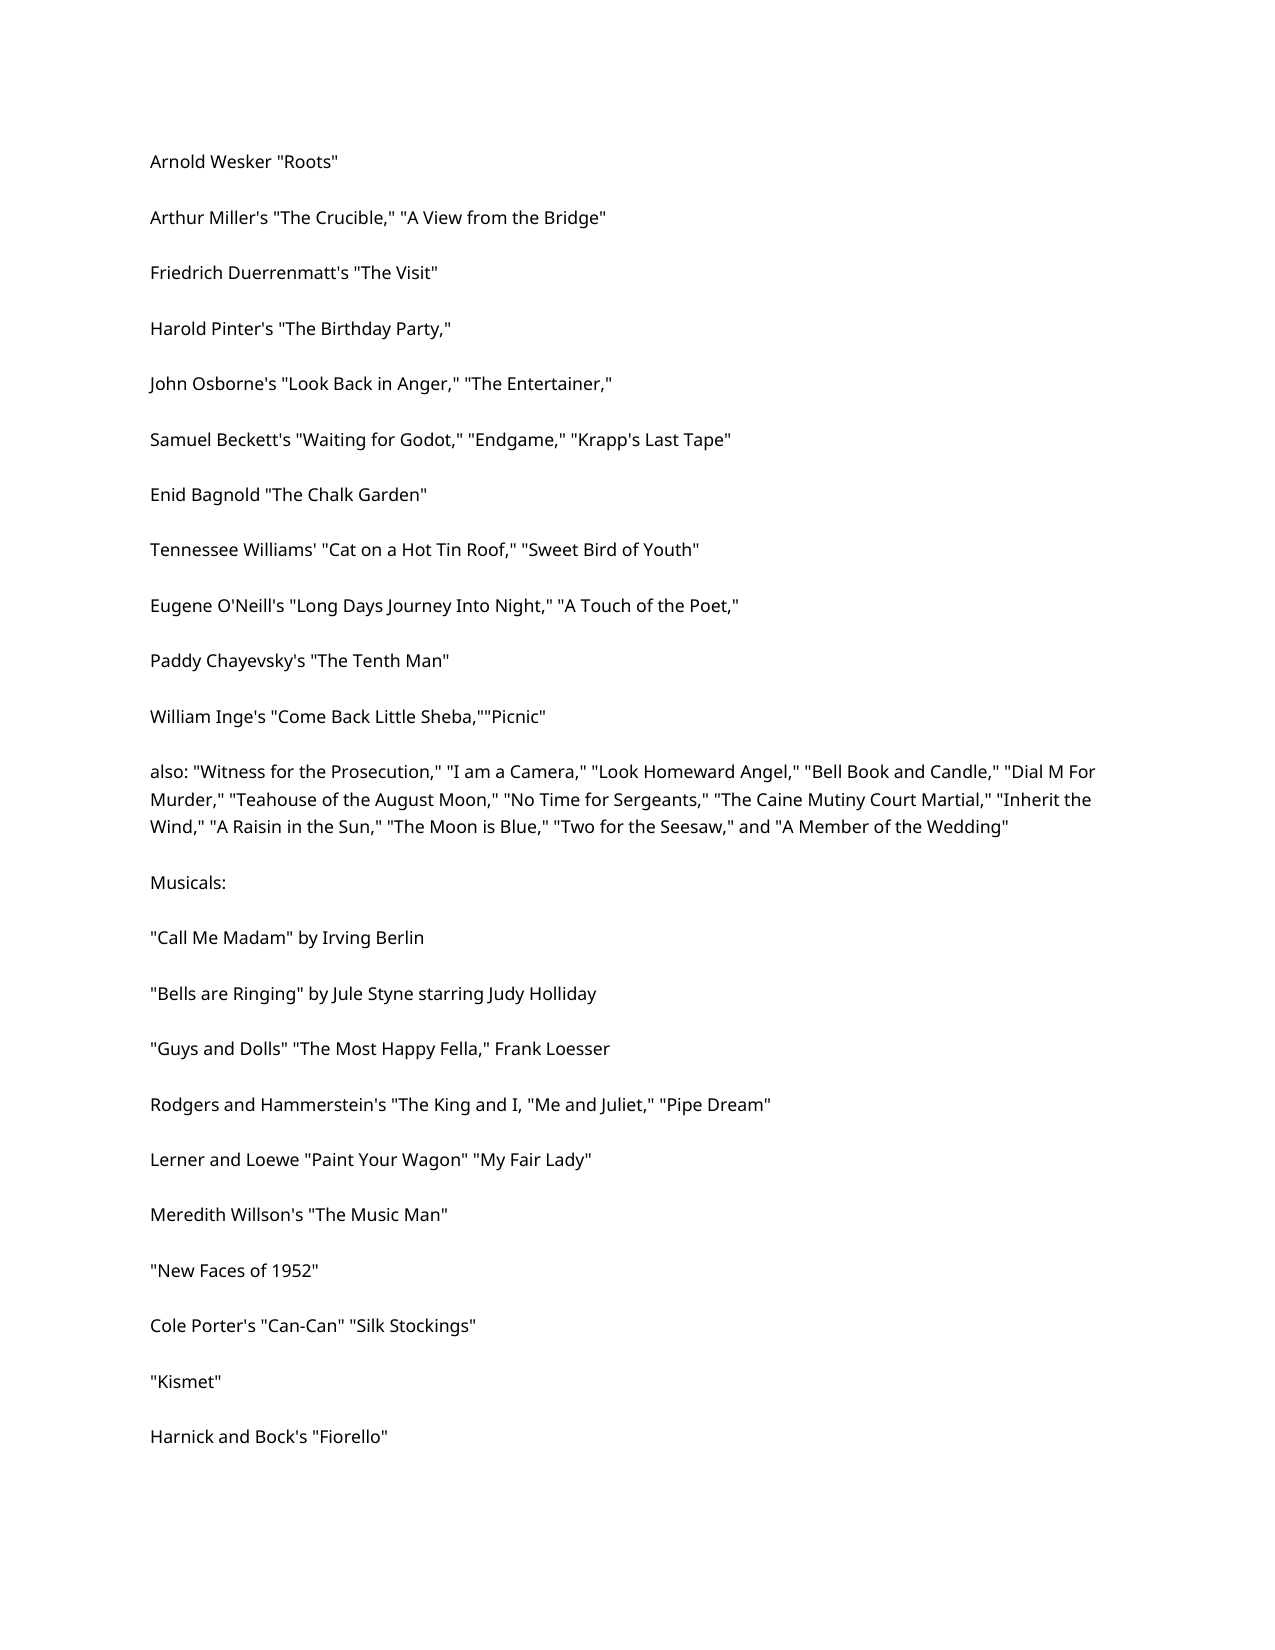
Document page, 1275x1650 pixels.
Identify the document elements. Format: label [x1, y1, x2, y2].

text [150, 150, 1125, 1476]
